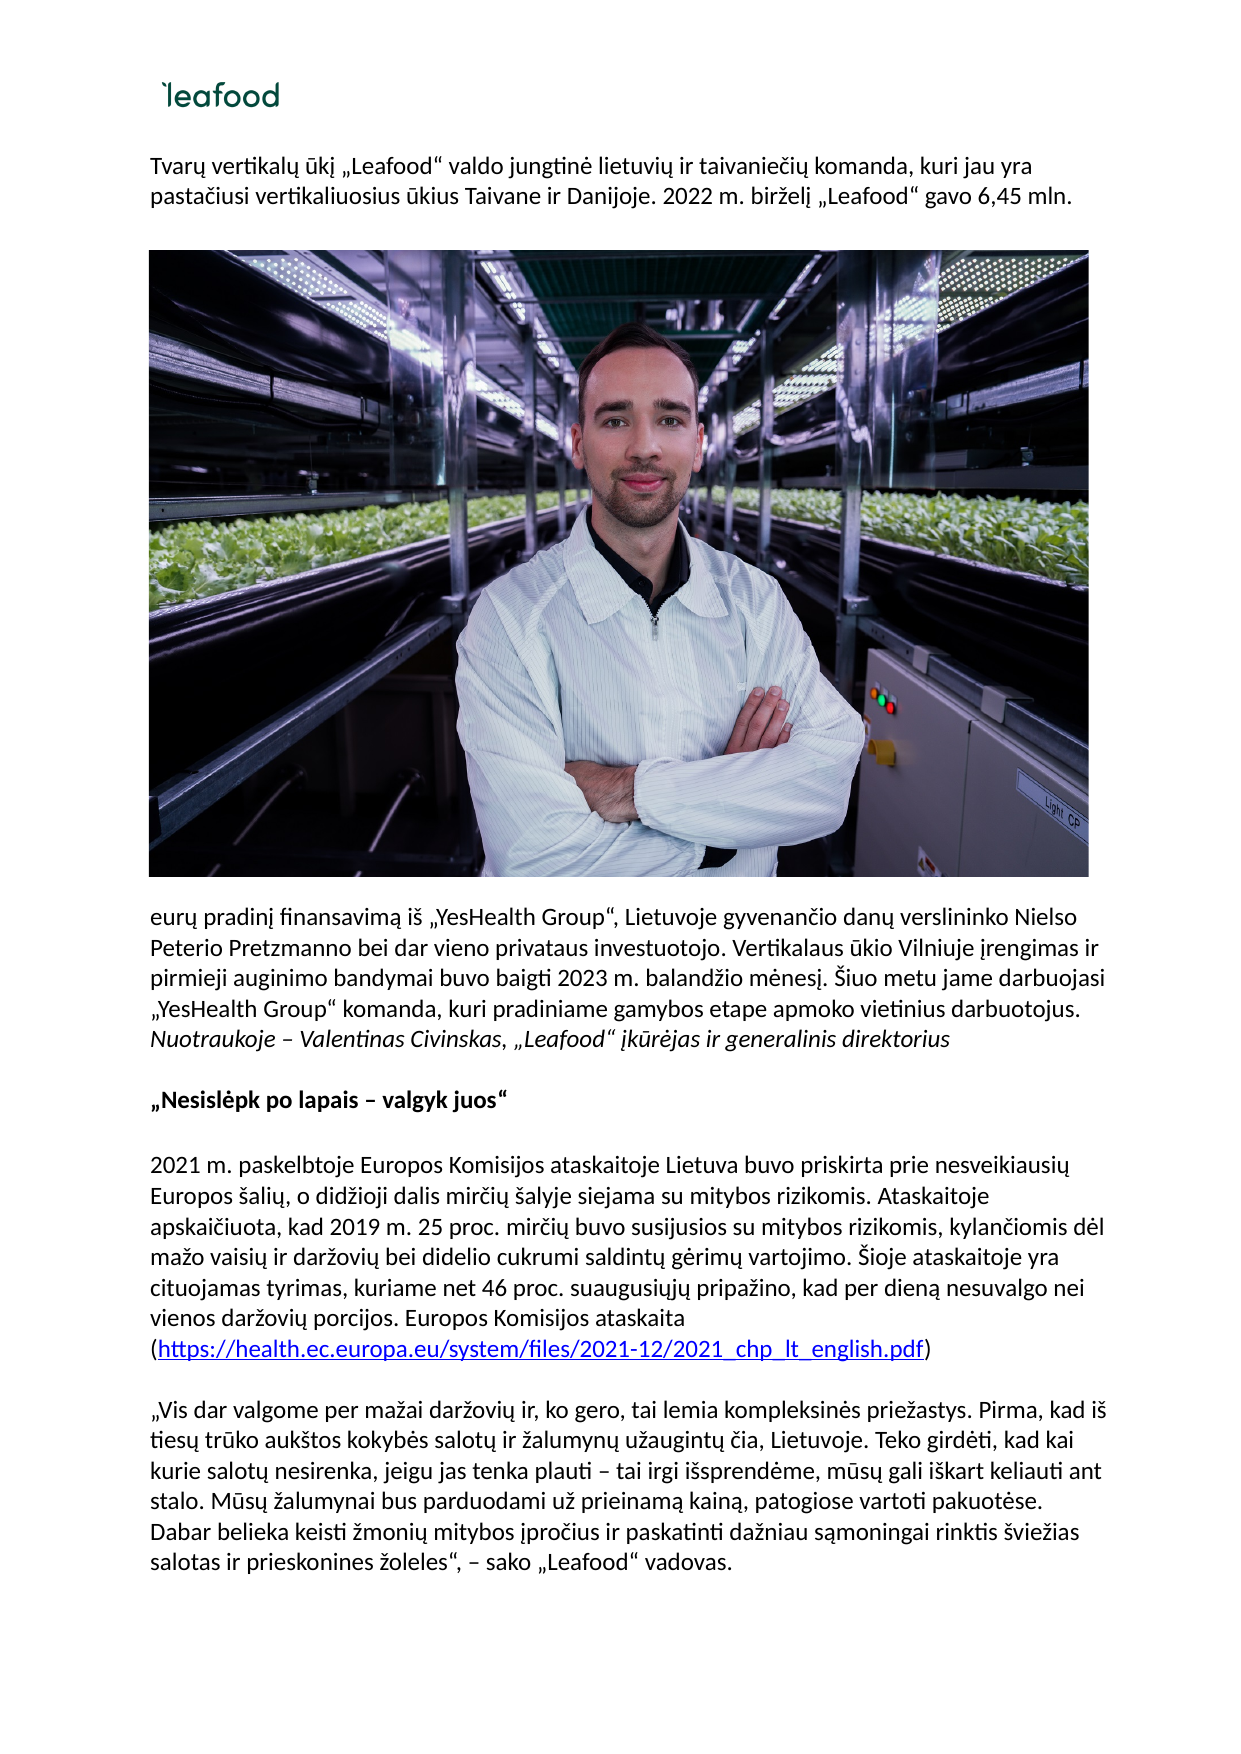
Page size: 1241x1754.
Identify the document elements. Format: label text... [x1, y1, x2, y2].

text 2021 m. paskelbtoje Europos Komisijos ataskaitoje Lietuva buvo priskirta prie nesveikiausių Europos šalių, o didžioji dalis mirčių šalyje siejama su mitybos rizikomis. Ataskaitoje apskaičiuota, kad 2019 m. 25 proc. mirčių buvo susijusios su mitybos rizikomis, kylančiomis dėl mažo vaisių ir daržovių bei didelio cukrumi saldintų gėrimų vartojimo. Šioje ataskaitoje yra cituojamas tyrimas, kuriame net 46 proc. suaugusiųjų pripažino, kad per dieną nesuvalgo nei vienos daržovių porcijos. Europos Komisijos ataskaita (https://health.ec.europa.eu/system/files/2021-12/2021_chp_lt_english.pdf) [150, 1149, 1110, 1363]
text „Vis dar valgome per mažai daržovių ir, ko gero, tai lemia kompleksinės priežastys. Pirma, kad iš tiesų trūko aukštos kokybės salotų ir žalumynų užaugintų čia, Lietuvoje. Teko girdėti, kad kai kurie salotų nesirenka, jeigu jas tenka plauti – tai irgi išsprendėme, mūsų gali iškart keliauti ant stalo. Mūsų žalumynai bus parduodami už prieinamą kainą, patogiose vartoti pakuotėse. Dabar belieka keisti žmonių mitybos įpročius ir paskatinti dažniau sąmoningai rinktis šviežias salotas ir prieskonines žoleles“, – sako „Leafood“ vadovas. [150, 1394, 1110, 1577]
picture [148, 250, 1089, 877]
picture [150, 73, 290, 116]
text „Nesislėpk po lapais – valgyk juos“ [150, 1085, 1110, 1115]
text Nuotraukoje – Valentinas Civinskas, „Leafood“ įkūrėjas ir generalinis direktorius [150, 1024, 1110, 1054]
